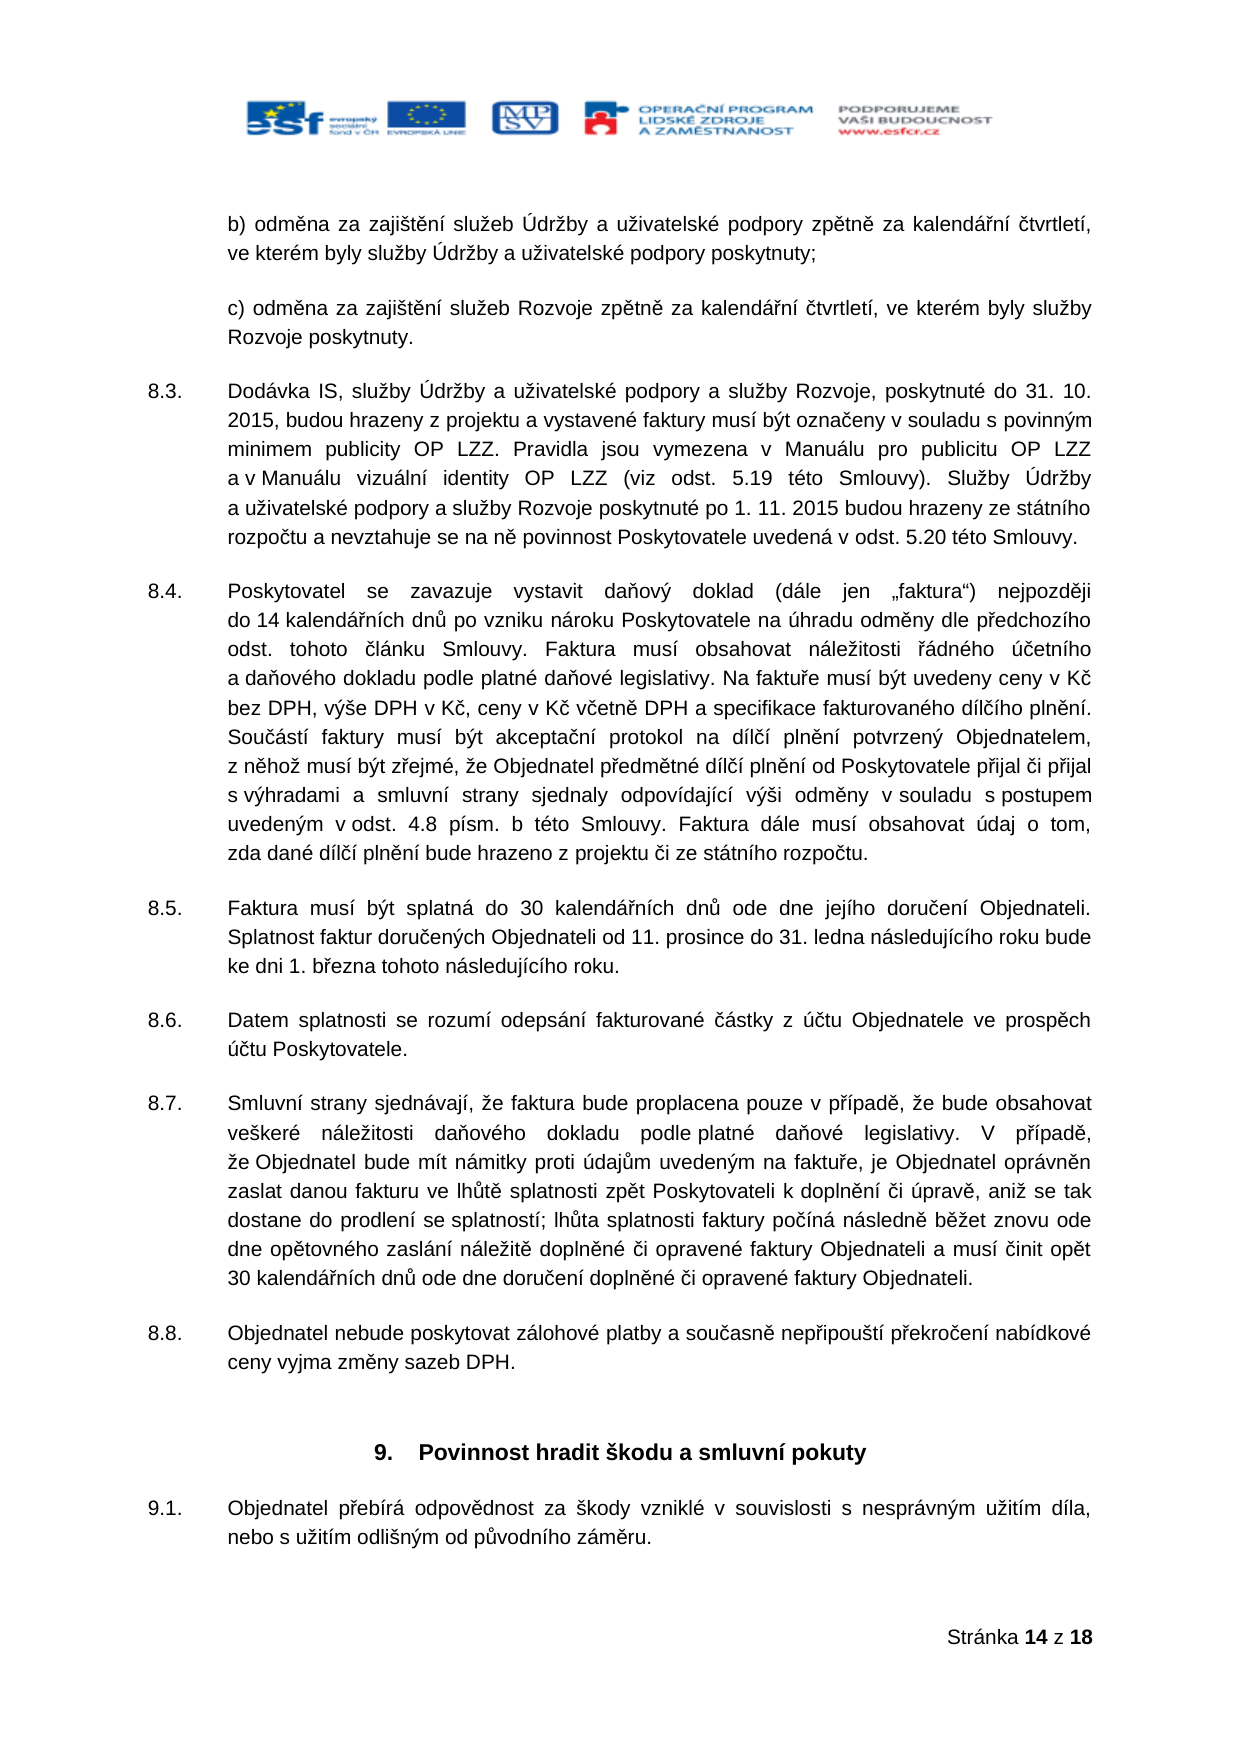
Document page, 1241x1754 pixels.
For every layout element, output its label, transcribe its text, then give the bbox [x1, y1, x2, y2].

list Povinnost hradit škodu a smluvní pokuty [148, 1436, 1092, 1465]
list Dodávka IS, služby Údržby a uživatelské podpory a služby Rozvoje, poskytnuté do 31. 10. 2015, budou hrazeny z projektu a vystavené faktury musí být označeny v souladu s povinným minimem publicity OP LZZ. Pravidla jsou vymezena v Manuálu pro publicitu OP LZZ a v Manuálu vizuální identity OP LZZ (viz odst. 5.19 této Smlouvy). Služby Údržby a uživatelské podpory a služby Rozvoje poskytnuté po 1. 11. 2015 budou hrazeny ze státního rozpočtu a nevztahuje se na ně povinnost Poskytovatele uvedená v odst. 5.20 této Smlouvy. [148, 373, 1092, 548]
list Datem splatnosti se rozumí odepsání fakturované částky z účtu Objednatele ve prospěch účtu Poskytovatele. [148, 1003, 1092, 1061]
list Smluvní strany sjednávají, že faktura bude proplacena pouze v případě, že bude obsahovat veškeré náležitosti daňového dokladu podle platné daňové legislativy. V případě, že Objednatel bude mít námitky proti údajům uvedeným na faktuře, je Objednatel oprávněn zaslat danou fakturu ve lhůtě splatnosti zpět Poskytovateli k doplnění či úpravě, aniž se tak dostane do prodlení se splatností; lhůta splatnosti faktury počíná následně běžet znovu ode dne opětovného zaslání náležitě doplněné či opravené faktury Objednateli a musí činit opět 30 kalendářních dnů ode dne doručení doplněné či opravené faktury Objednateli. [148, 1086, 1092, 1290]
text b) odměna za zajištění služeb Údržby a uživatelské podpory zpětně za kalendářní čtvrtletí, ve kterém byly služby Údržby a uživatelské podpory poskytnuty; [227, 207, 1092, 265]
list Objednatel nebude poskytovat zálohové platby a současně nepřipouští překročení nabídkové ceny vyjma změny sazeb DPH. [148, 1315, 1092, 1373]
list Faktura musí být splatná do 30 kalendářních dnů ode dne jejího doručení Objednateli. Splatnost faktur doručených Objednateli od 11. prosince do 31. ledna následujícího roku bude ke dni 1. března tohoto následujícího roku. [148, 890, 1092, 978]
list Objednatel přebírá odpovědnost za škody vzniklé v souvislosti s nesprávným užitím díla, nebo s užitím odlišným od původního záměru. [148, 1490, 1092, 1548]
text c) odměna za zajištění služeb Rozvoje zpětně za kalendářní čtvrtletí, ve kterém byly služby Rozvoje poskytnuty. [227, 290, 1092, 348]
list Poskytovatel se zavazuje vystavit daňový doklad (dále jen „faktura“) nejpozději do 14 kalendářních dnů po vzniku nároku Poskytovatele na úhradu odměny dle předchozího odst. tohoto článku Smlouvy. Faktura musí obsahovat náležitosti řádného účetního a daňového dokladu podle platné daňové legislativy. Na faktuře musí být uvedeny ceny v Kč bez DPH, výše DPH v Kč, ceny v Kč včetně DPH a specifikace fakturovaného dílčího plnění. Součástí faktury musí být akceptační protokol na dílčí plnění potvrzený Objednatelem, z něhož musí být zřejmé, že Objednatel předmětné dílčí plnění od Poskytovatele přijal či přijal s výhradami a smluvní strany sjednaly odpovídající výši odměny v souladu s postupem uvedeným v odst. 4.8 písm. b této Smlouvy. Faktura dále musí obsahovat údaj o tom, zda dané dílčí plnění bude hrazeno z projektu či ze státního rozpočtu. [148, 573, 1092, 865]
